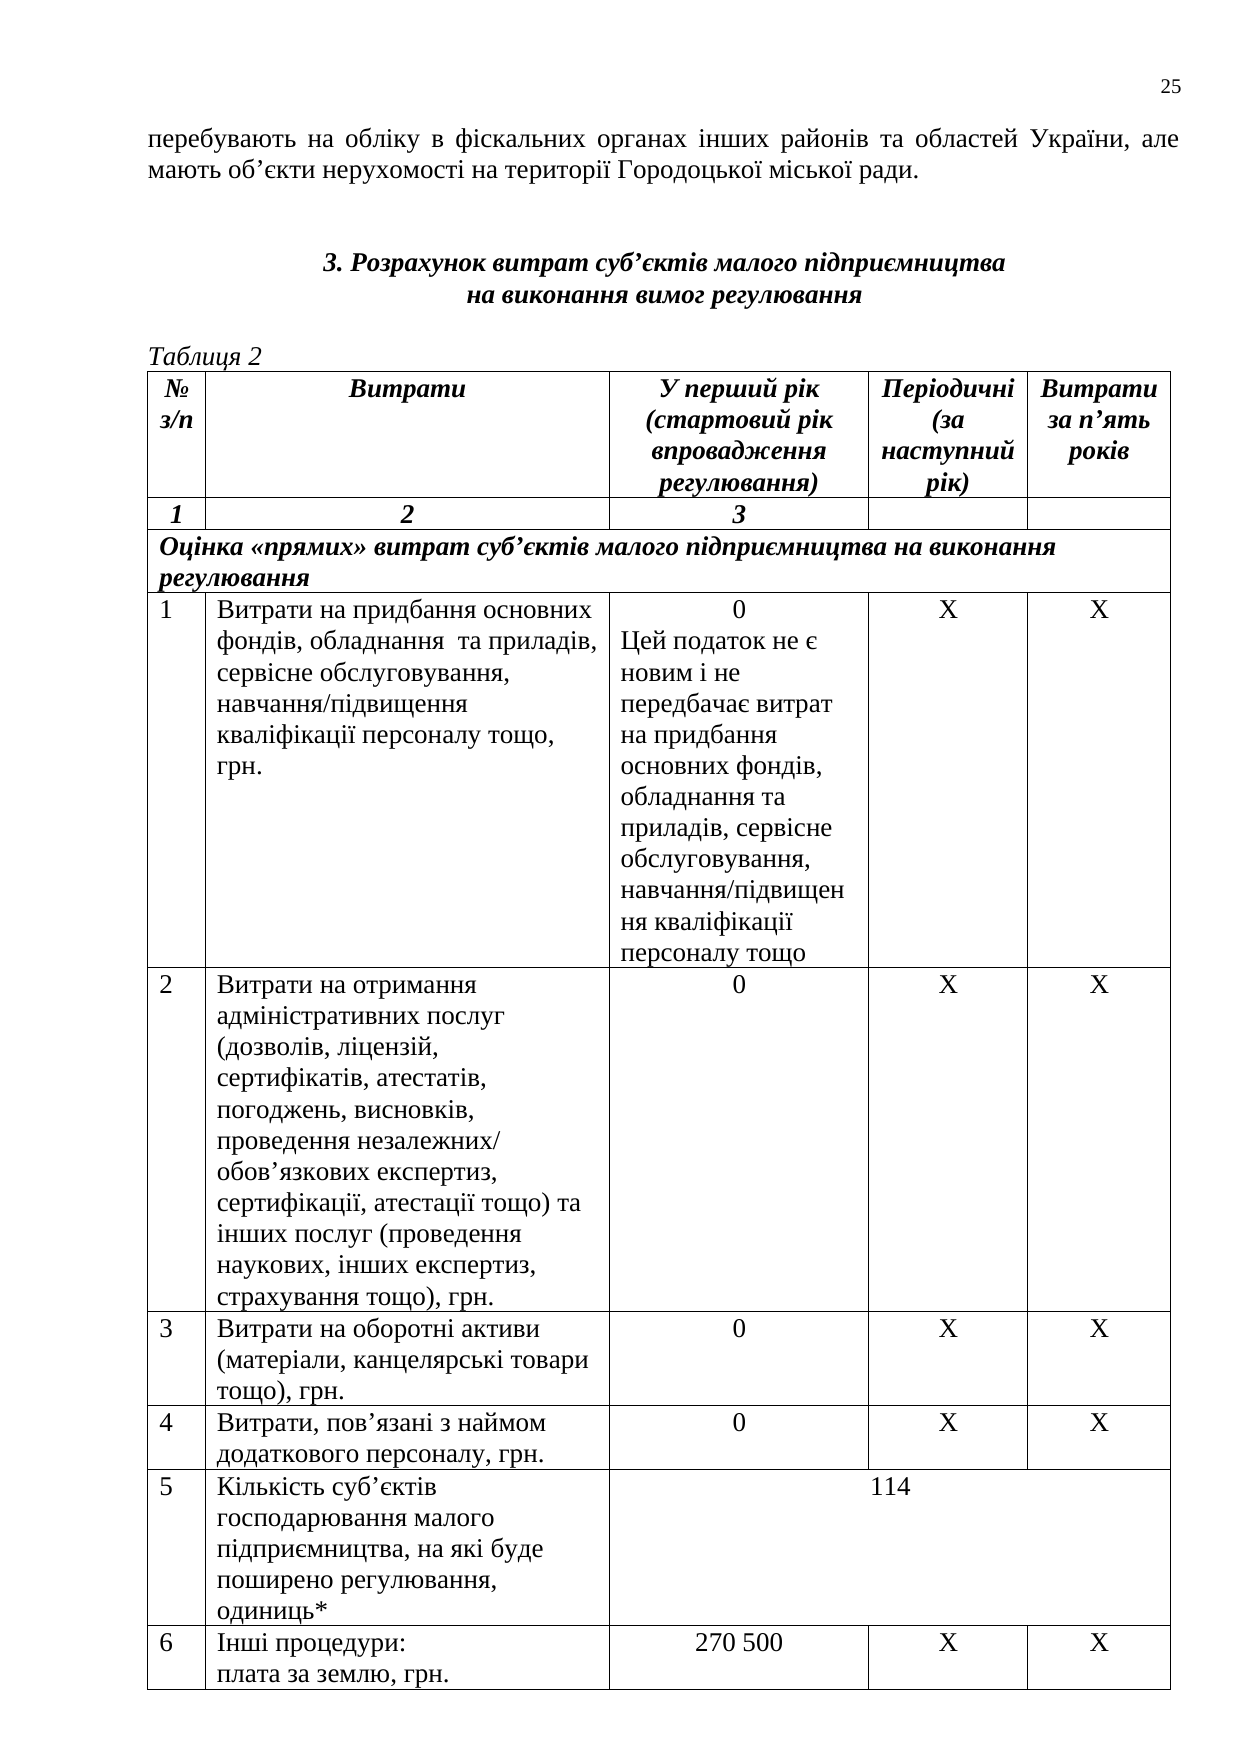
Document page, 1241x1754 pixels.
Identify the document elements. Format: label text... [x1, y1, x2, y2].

table_cell Х [869, 1406, 1027, 1468]
table_cell 3 [610, 498, 868, 529]
text 3. Розрахунок витрат суб’єктів малого підприємництва [148, 247, 1181, 278]
table_cell Х [869, 968, 1027, 1311]
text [148, 122, 1181, 184]
table_header № з/п [148, 372, 205, 497]
table_cell Інші процедури: плата за землю, грн. [206, 1626, 609, 1689]
table_cell Витрати на придбання основних фондів, обладнання та приладів, сервісне обслуговування, навчання/підвищення кваліфікації персоналу тощо, грн. [206, 593, 609, 967]
table_cell Витрати на отримання адміністративних послуг (дозволів, ліцензій, сертифікатів, атестатів, погоджень, висновків, проведення незалежних/ обов’язкових експертиз, сертифікації, атестації тощо) та інших послуг (проведення наукових, інших експертиз, страхування тощо), грн. [206, 968, 609, 1311]
table_header Періодичні (за наступний рік) [869, 372, 1027, 497]
table_cell 3 [148, 1312, 205, 1405]
table_cell 0 [610, 968, 868, 1311]
table_cell 2 [206, 498, 609, 529]
table_cell 114 [610, 1470, 1170, 1625]
table_cell Оцінка «прямих» витрат суб’єктів малого підприємництва на виконання регулювання [148, 530, 1170, 592]
table_header У перший рік (стартовий рік впровадження регулювання) [610, 372, 868, 497]
table_cell 0 [610, 1312, 868, 1405]
table_cell Х [1028, 593, 1170, 967]
table_cell 270 500 [610, 1626, 868, 1689]
table_cell Х [1028, 1312, 1170, 1405]
table_header Витрати [206, 372, 609, 497]
table_cell Х [869, 1312, 1027, 1405]
table_cell Кількість суб’єктів господарювання малого підприємництва, на які буде поширено регулювання, одиниць* [206, 1470, 609, 1625]
table_cell Х [1028, 1406, 1170, 1468]
table_cell 4 [148, 1406, 205, 1468]
text Таблиця 2 [148, 340, 1181, 371]
table_cell 5 [148, 1470, 205, 1625]
table_cell Х [869, 1626, 1027, 1689]
table_cell 0 Цей податок не є новим і не передбачає витрат на придбання основних фондів, обладнання та приладів, сервісне обслуговування, навчання/підвищення кваліфікації персоналу тощо [610, 593, 868, 967]
table_cell Х [869, 593, 1027, 967]
table_cell 1 [148, 498, 205, 529]
table_cell Х [1028, 968, 1170, 1311]
table_cell [1028, 498, 1170, 529]
table_cell [869, 498, 1027, 529]
table_header Витрати за п’ять років [1028, 372, 1170, 497]
table_cell Витрати, пов’язані з наймом додаткового персоналу, грн. [206, 1406, 609, 1468]
table_cell 2 [148, 968, 205, 1311]
table_cell 1 [148, 593, 205, 967]
table_cell 0 [610, 1406, 868, 1468]
text на виконання вимог регулювання [148, 278, 1181, 309]
table_cell 6 [148, 1626, 205, 1689]
table_cell Витрати на оборотні активи (матеріали, канцелярські товари тощо), грн. [206, 1312, 609, 1405]
table_cell Х [1028, 1626, 1170, 1689]
